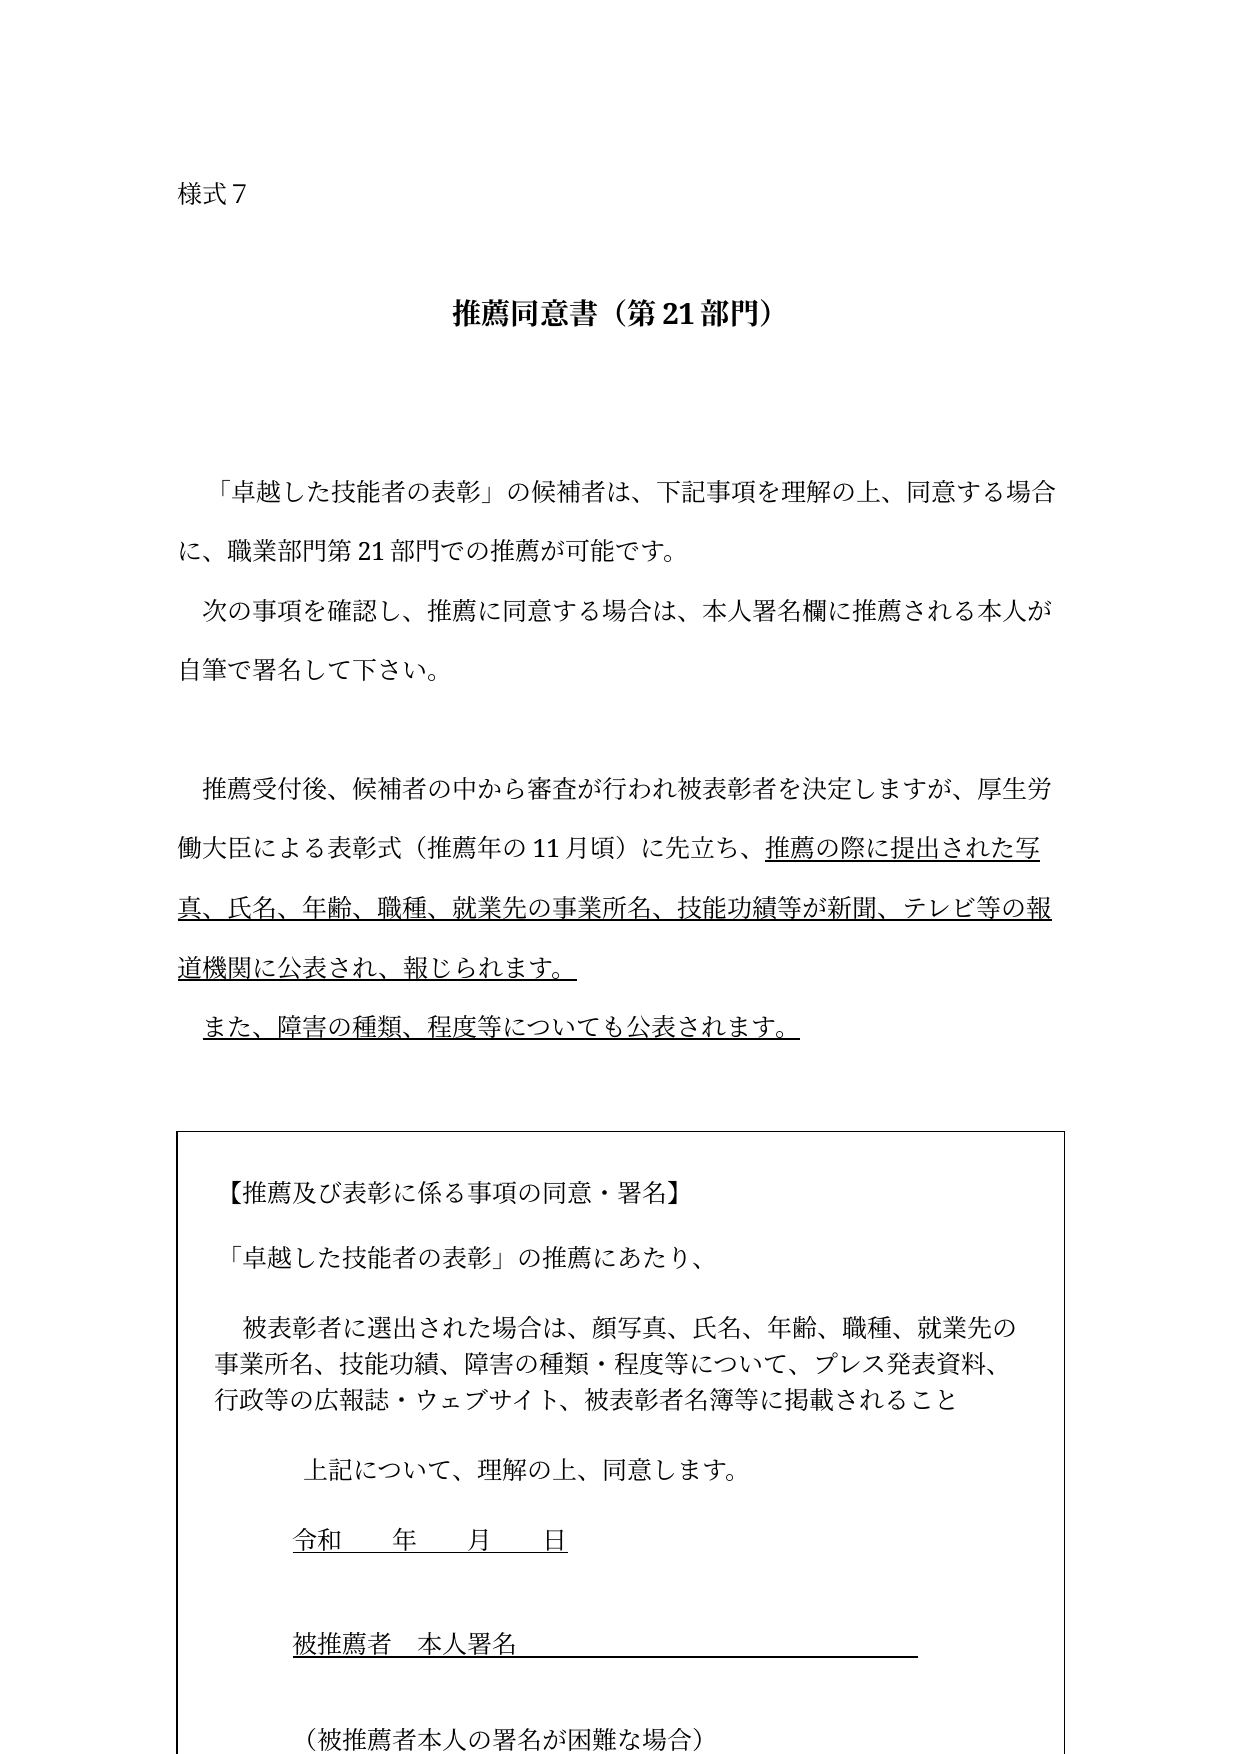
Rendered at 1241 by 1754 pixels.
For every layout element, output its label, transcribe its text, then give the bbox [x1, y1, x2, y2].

text 「卓越した技能者の表彰」の候補者は、下記事項を理解の上、同意する場合に、職業部門第21部門での推薦が可能です。 [177, 461, 1063, 579]
text また、障害の種類、程度等についても公表されます。 [177, 996, 1063, 1055]
list 推薦同意書（第21部門） [177, 282, 1063, 342]
text 次の事項を確認し、推薦に同意する場合は、本人署名欄に推薦される本人が自筆で署名して下さい。 [177, 579, 1063, 698]
text 推薦受付後、候補者の中から審査が行われ被表彰者を決定しますが、厚生労働大臣による表彰式（推薦年の11月頃）に先立ち、推薦の際に提出された写真、氏名、年齢、職種、就業先の事業所名、技能功績等が新聞、テレビ等の報道機関に公表され、報じられます。 [177, 758, 1063, 996]
list 様式７ [177, 163, 1063, 223]
